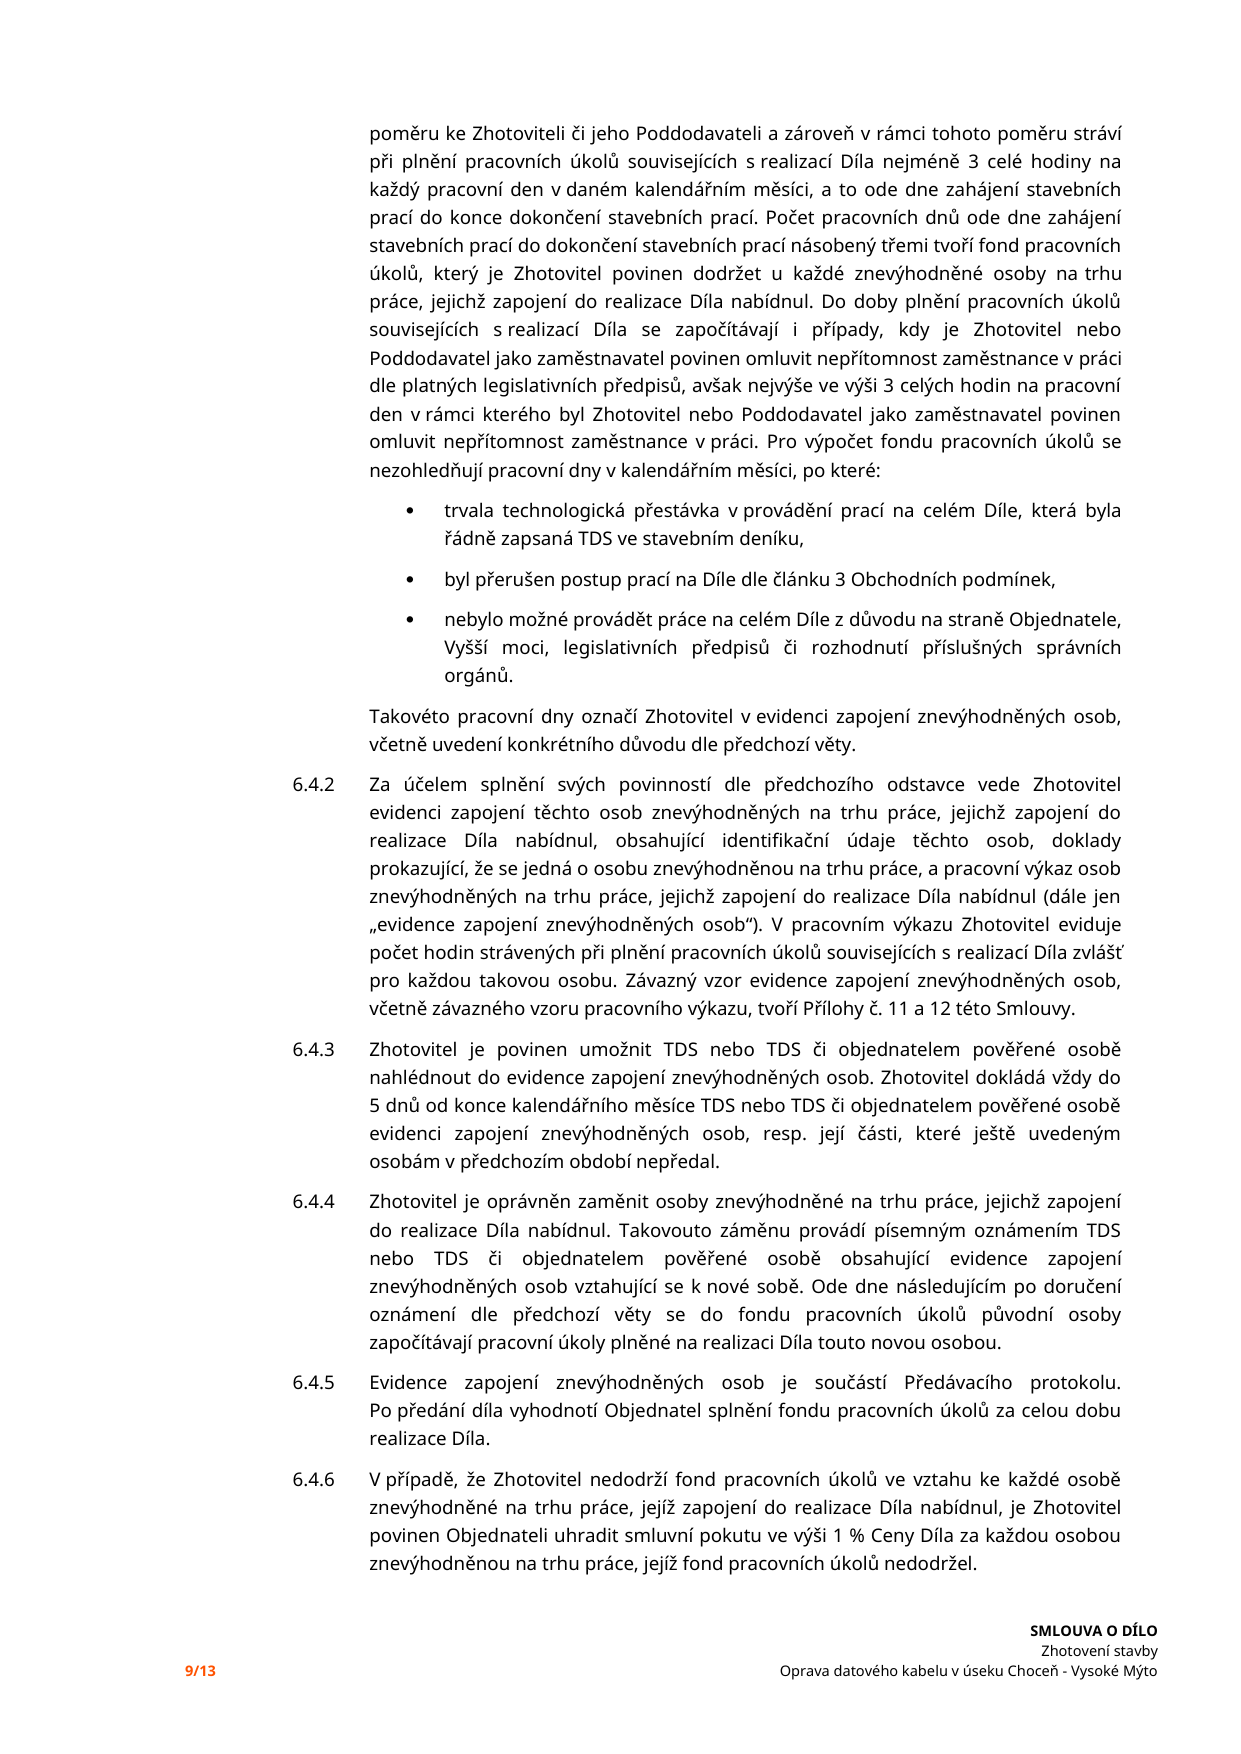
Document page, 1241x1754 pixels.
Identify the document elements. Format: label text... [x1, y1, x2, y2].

text Evidence zapojení znevýhodněných osob je součástí Předávacího protokolu. Po předání díla vyhodnotí Objednatel splnění fondu pracovních úkolů za celou dobu realizace Díla. [292, 1369, 1122, 1451]
text Zhotovitel je oprávněn zaměnit osoby znevýhodněné na trhu práce, jejichž zapojení do realizace Díla nabídnul. Takovouto záměnu provádí písemným oznámením TDS nebo TDS či objednatelem pověřené osobě obsahující evidence zapojení znevýhodněných osob vztahující se k nové sobě. Ode dne následujícím po doručení oznámení dle předchozí věty se do fondu pracovních úkolů původní osoby započítávají pracovní úkoly plněné na realizaci Díla touto novou osobou. [292, 1189, 1122, 1354]
text Takovéto pracovní dny označí Zhotovitel v evidenci zapojení znevýhodněných osob, včetně uvedení konkrétního důvodu dle předchozí věty. [369, 703, 1122, 757]
list trvala technologická přestávka v provádění prací na celém Díle, která byla řádně zapsaná TDS ve stavebním deníku, [407, 497, 1122, 551]
text Za účelem splnění svých povinností dle předchozího odstavce vede Zhotovitel evidenci zapojení těchto osob znevýhodněných na trhu práce, jejichž zapojení do realizace Díla nabídnul, obsahující identifikační údaje těchto osob, doklady prokazující, že se jedná o osobu znevýhodněnou na trhu práce, a pracovní výkaz osob znevýhodněných na trhu práce, jejichž zapojení do realizace Díla nabídnul (dále jen „evidence zapojení znevýhodněných osob“). V pracovním výkazu Zhotovitel eviduje počet hodin strávených při plnění pracovních úkolů souvisejících s realizací Díla zvlášť pro každou takovou osobu. Závazný vzor evidence zapojení znevýhodněných osob, včetně závazného vzoru pracovního výkazu, tvoří Přílohy č. 11 a 12 této Smlouvy. [292, 772, 1122, 1021]
text Zhotovitel je povinen umožnit TDS nebo TDS či objednatelem pověřené osobě nahlédnout do evidence zapojení znevýhodněných osob. Zhotovitel dokládá vždy do 5 dnů od konce kalendářního měsíce TDS nebo TDS či objednatelem pověřené osobě evidenci zapojení znevýhodněných osob, resp. její části, které ještě uvedeným osobám v předchozím období nepředal. [292, 1036, 1122, 1174]
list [292, 121, 1122, 482]
list byl přerušen postup prací na Díle dle článku 3 Obchodních podmínek, [407, 566, 1122, 591]
list nebylo možné provádět práce na celém Díle z důvodu na straně Objednatele, Vyšší moci, legislativních předpisů či rozhodnutí příslušných správních orgánů. [407, 606, 1122, 688]
text V případě, že Zhotovitel nedodrží fond pracovních úkolů ve vztahu ke každé osobě znevýhodněné na trhu práce, jejíž zapojení do realizace Díla nabídnul, je Zhotovitel povinen Objednateli uhradit smluvní pokutu ve výši 1 % Ceny Díla za každou osobou znevýhodněnou na trhu práce, jejíž fond pracovních úkolů nedodržel. [292, 1466, 1122, 1576]
